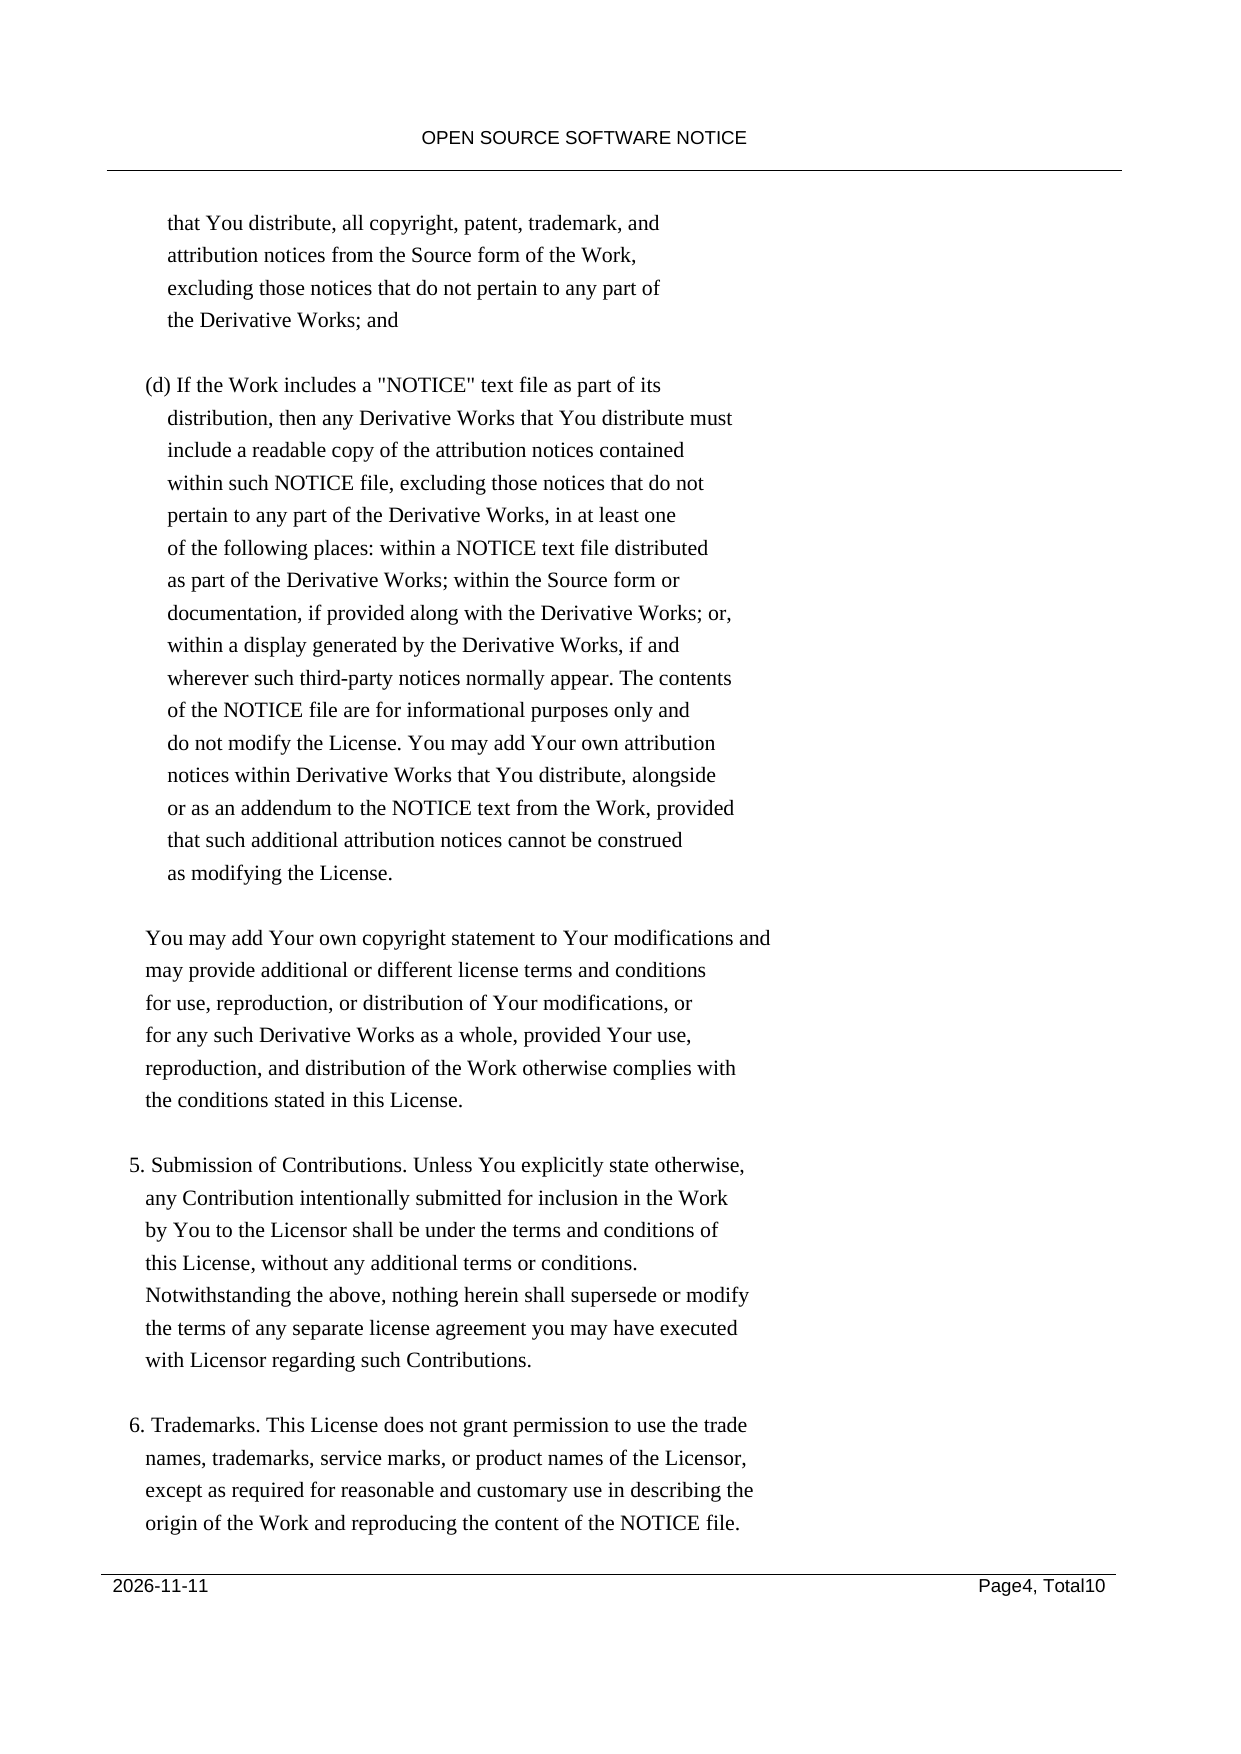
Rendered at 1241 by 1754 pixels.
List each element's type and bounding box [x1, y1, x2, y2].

text [112, 206, 1128, 1539]
